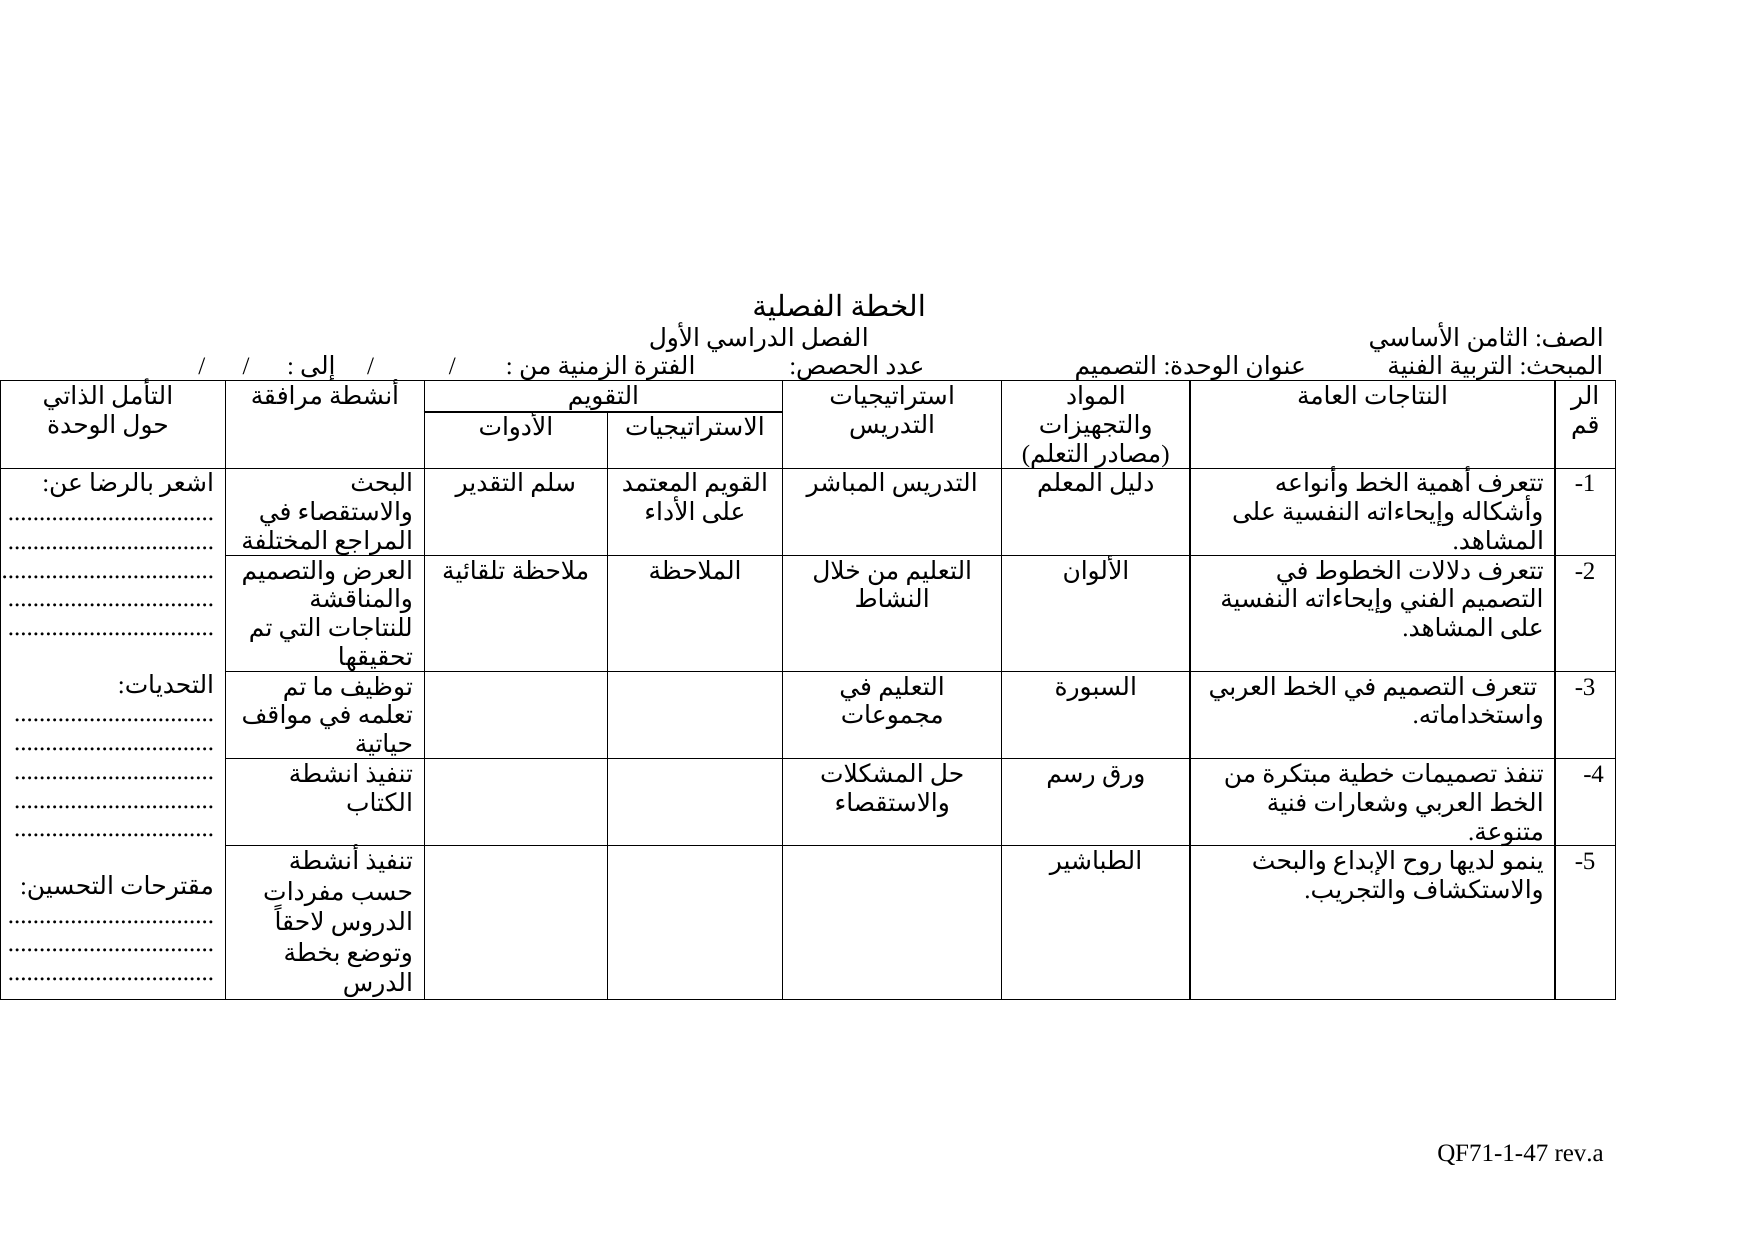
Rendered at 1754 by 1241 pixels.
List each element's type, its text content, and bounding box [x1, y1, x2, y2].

text الصف: الثامن الأساسي الفصل الدراسي الأول [74, 323, 1604, 351]
table_cell تنفيذ أنشطة حسب مفردات الدروس لاحقاً وتوضع بخطة الدرس [226, 846, 424, 998]
table_cell [425, 846, 607, 998]
table_cell تتعرف أهمية الخط وأنواعه وأشكاله وإيحاءاته النفسية على المشاهد. [1191, 469, 1554, 555]
table_cell تنفيذ انشطة الكتاب [226, 759, 424, 845]
table_cell تتعرف دلالات الخطوط في التصميم الفني وإيحاءاته النفسية على المشاهد. [1191, 556, 1554, 671]
table_cell 1- [1556, 469, 1615, 555]
table_cell تتعرف التصميم في الخط العربي واستخداماته. [1191, 672, 1554, 758]
table_cell الاستراتيجيات [608, 413, 782, 467]
table_cell الطباشير [1002, 846, 1189, 998]
table_cell [783, 846, 1001, 998]
table_cell الملاحظة [608, 556, 782, 671]
title الخطة الفصلية [74, 289, 1604, 323]
table_cell التدريس المباشر [783, 469, 1001, 555]
table_cell البحث والاستقصاء في المراجع المختلفة [226, 469, 424, 555]
text المبحث: التربية الفنية عنوان الوحدة: التصميم عدد الحصص: الفترة الزمنية من : / / إلى : / / [74, 351, 1604, 380]
table_cell التعليم من خلال النشاط [783, 556, 1001, 671]
table_cell تنفذ تصميمات خطية مبتكرة من الخط العربي وشعارات فنية متنوعة. [1191, 759, 1554, 845]
table_cell [425, 759, 607, 845]
table_cell الأدوات [425, 413, 607, 467]
table_cell العرض والتصميم والمناقشة للنتاجات التي تم تحقيقها [226, 556, 424, 671]
table_cell 5- [1556, 846, 1615, 998]
table_header المواد والتجهيزات (مصادر التعلم) [1002, 381, 1189, 467]
table_cell التعليم في مجموعات [783, 672, 1001, 758]
table_header التأمل الذاتي حول الوحدة [1, 381, 225, 467]
table_cell [608, 759, 782, 845]
table_cell السبورة [1002, 672, 1189, 758]
table_cell الألوان [1002, 556, 1189, 671]
table_cell [608, 672, 782, 758]
table_header الرقم [1556, 381, 1615, 467]
table_cell ورق رسم [1002, 759, 1189, 845]
table_cell توظيف ما تم تعلمه في مواقف حياتية [226, 672, 424, 758]
table_cell اشعر بالرضا عن: ................................. ................................. .................................. ................................. ................................. التحديات: ................................ ................................ ................................ ................................ ................................ مقترحات التحسين: ................................. ................................. ................................. ................................. [1, 469, 225, 998]
table_cell [608, 846, 782, 998]
table_cell دليل المعلم [1002, 469, 1189, 555]
table_header النتاجات العامة [1191, 381, 1554, 467]
table_cell ينمو لديها روح الإبداع والبحث والاستكشاف والتجريب. [1191, 846, 1554, 998]
table_cell القويم المعتمد على الأداء [608, 469, 782, 555]
table_cell حل المشكلات والاستقصاء [783, 759, 1001, 845]
table_header استراتيجيات التدريس [783, 381, 1001, 467]
table_header التقويم [425, 381, 782, 411]
table_cell سلم التقدير [425, 469, 607, 555]
table_cell [425, 672, 607, 758]
table_cell 4- [1556, 759, 1615, 845]
table_cell 3- [1556, 672, 1615, 758]
table_header أنشطة مرافقة [226, 381, 424, 467]
table_cell 2- [1556, 556, 1615, 671]
table_cell ملاحظة تلقائية [425, 556, 607, 671]
